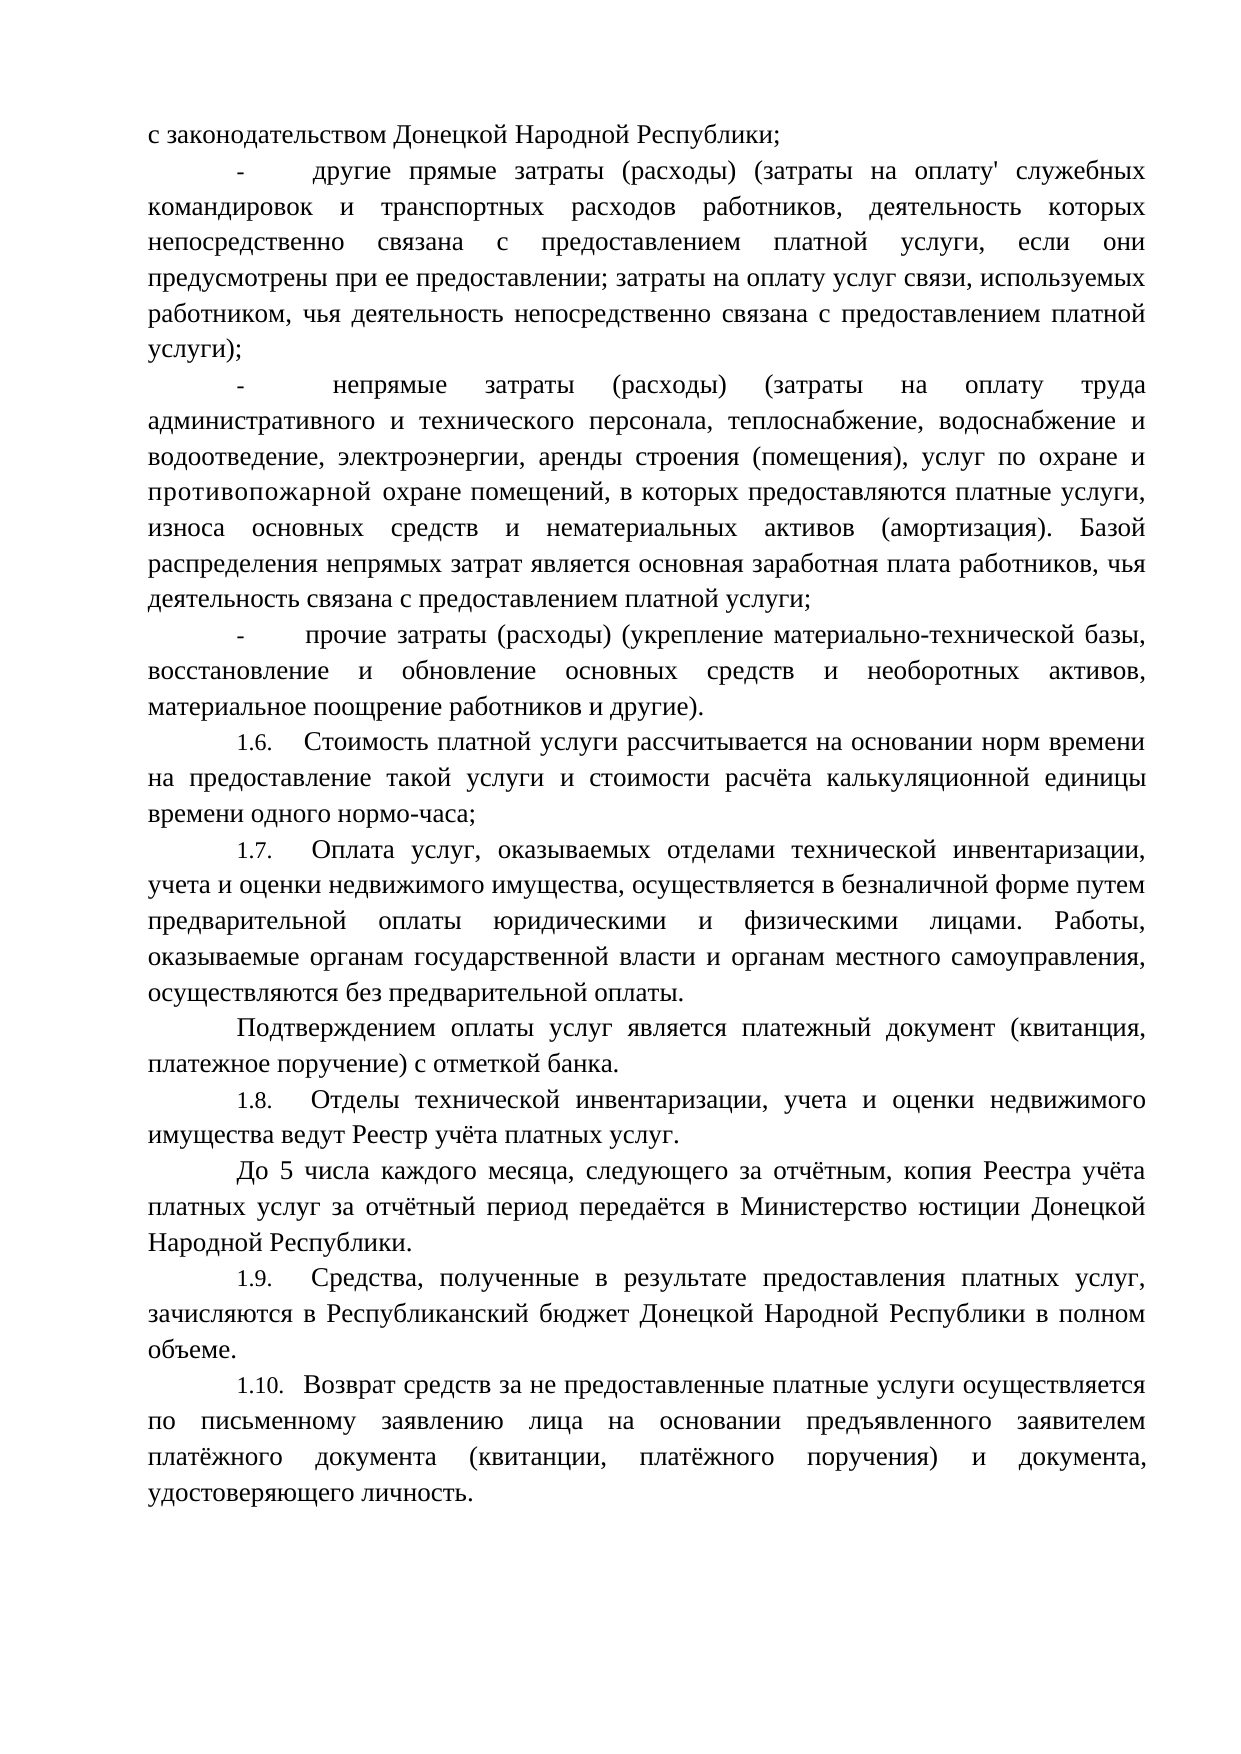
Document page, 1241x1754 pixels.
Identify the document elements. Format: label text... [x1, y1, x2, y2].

text Подтверждением оплаты услуг является платежный документ (квитанция, платежное поручение) с отметкой банка. [148, 1011, 1147, 1078]
list Оплата услуг, оказываемых отделами технической инвентаризации, учета и оценки недвижимого имущества, осуществляется в безналичной форме путем предварительной оплаты юридическими и физическими лицами. Работы, оказываемые органам государственной власти и органам местного самоуправления, осуществляются без предварительной оплаты. [148, 833, 1147, 1007]
list Стоимость платной услуги рассчитывается на основании норм времени на предоставление такой услуги и стоимости расчёта калькуляционной единицы времени одного нормо-часа; [148, 726, 1147, 828]
list Возврат средств за не предоставленные платные услуги осуществляется по письменному заявлению лица на основании предъявленного заявителем платёжного документа (квитанции, платёжного поручения) и документа, удостоверяющего личность. [148, 1369, 1147, 1507]
list другие прямые затраты (расходы) (затраты на оплату' служебных командировок и транспортных расходов работников, деятельность которых непосредственно связана с предоставлением платной услуги, если они предусмотрены при ее предоставлении; затраты на оплату услуг связи, используемых работником, чья деятельность непосредственно связана с предоставлением платной услуги); [148, 154, 1147, 364]
list Отделы технической инвентаризации, учета и оценки недвижимого имущества ведут Реестр учёта платных услуг. [148, 1083, 1147, 1150]
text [148, 118, 1147, 149]
text До 5 числа каждого месяца, следующего за отчётным, копия Реестра учёта платных услуг за отчётный период передаётся в Министерство юстиции Донецкой Народной Республики. [148, 1154, 1147, 1257]
list Средства, полученные в результате предоставления платных услуг, зачисляются в Республиканский бюджет Донецкой Народной Республики в полном объеме. [148, 1261, 1147, 1364]
list прочие затраты (расходы) (укрепление материально-технической базы, восстановление и обновление основных средств и необоротных активов, материальное поощрение работников и другие). [148, 618, 1147, 721]
list непрямые затраты (расходы) (затраты на оплату труда административного и технического персонала, теплоснабжение, водоснабжение и водоотведение, электроэнергии, аренды строения (помещения), услуг по охране и противопожарной охране помещений, в которых предоставляются платные услуги, износа основных средств и нематериальных активов (амортизация). Базой распределения непрямых затрат является основная заработная плата работников, чья деятельность связана с предоставлением платной услуги; [148, 368, 1147, 614]
